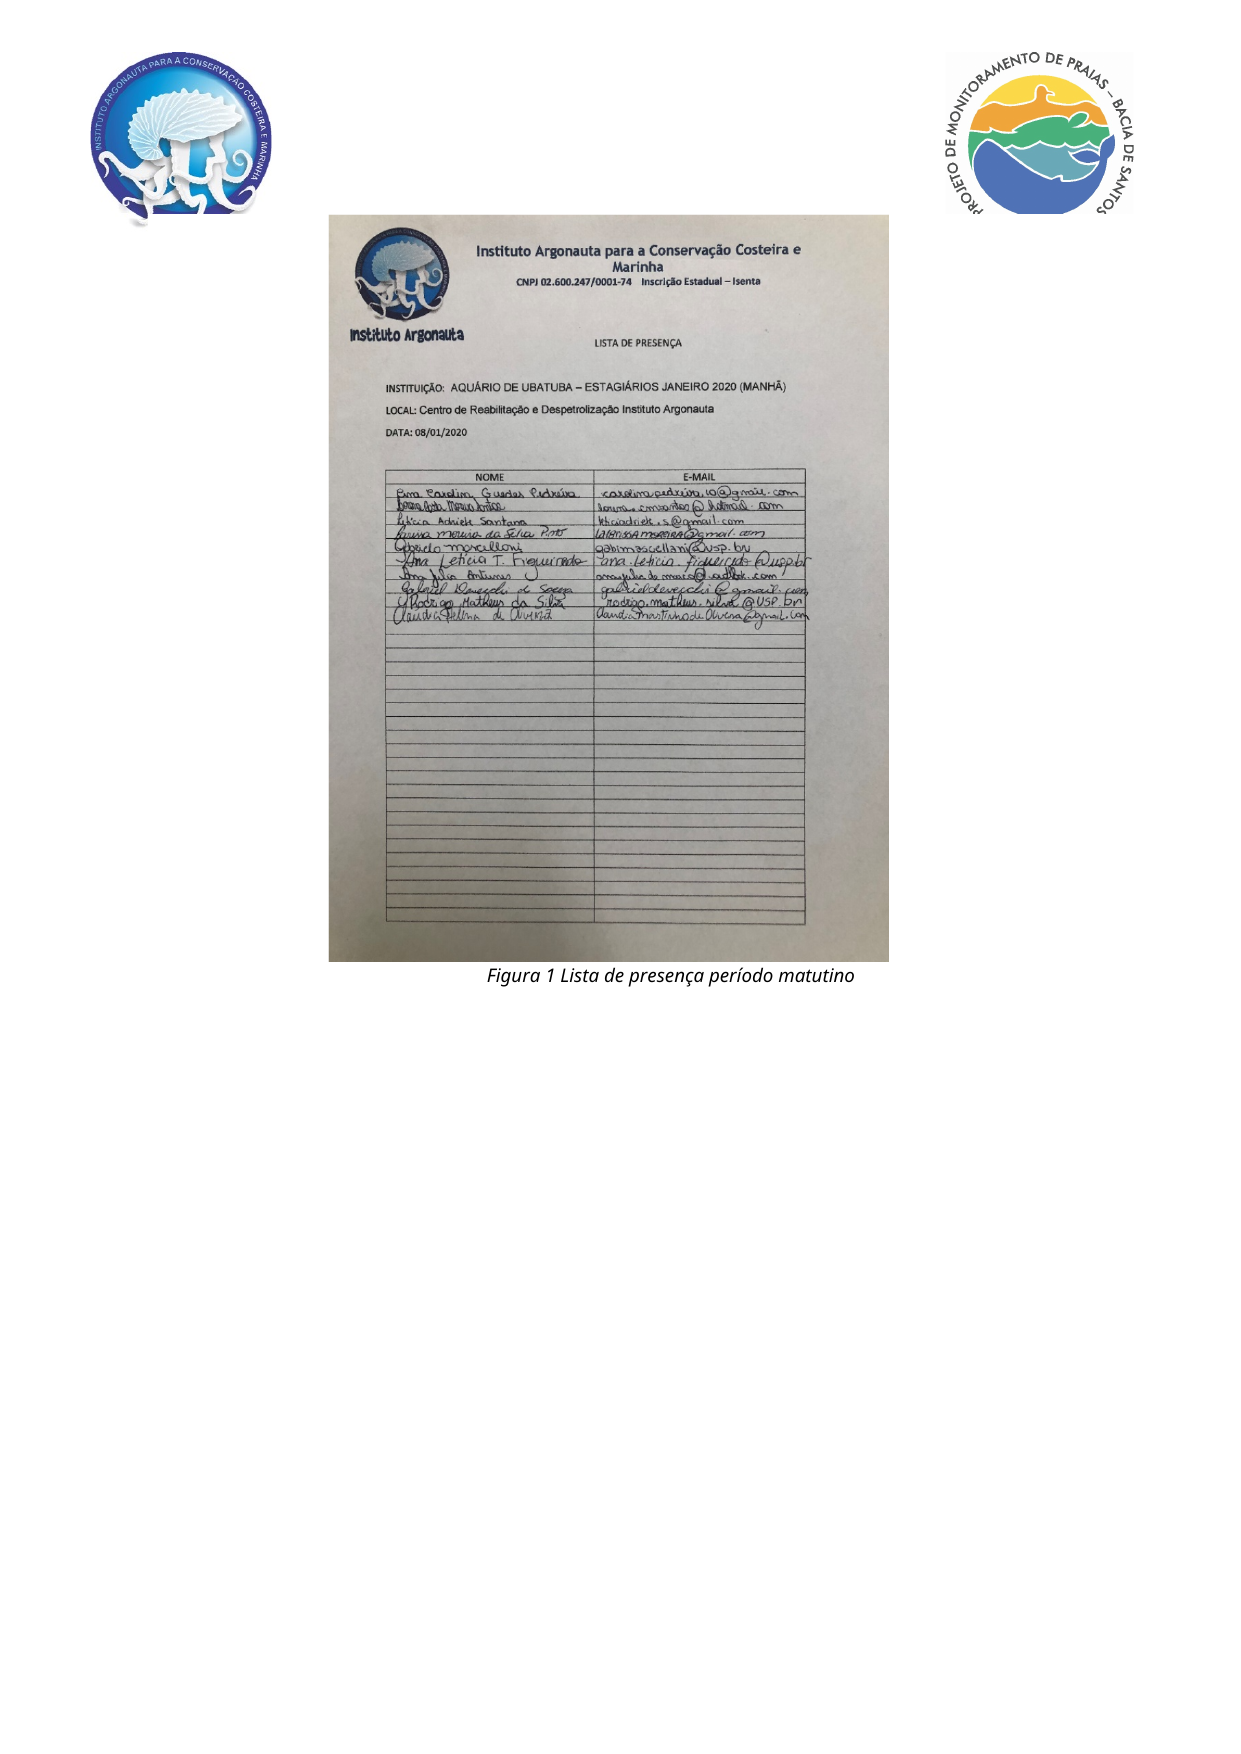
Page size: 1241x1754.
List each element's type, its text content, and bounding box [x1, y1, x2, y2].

picture [90, 52, 272, 232]
picture [945, 52, 1134, 214]
text Figura 1 Lista de presença período matutino [177, 962, 1167, 987]
picture [329, 215, 889, 961]
